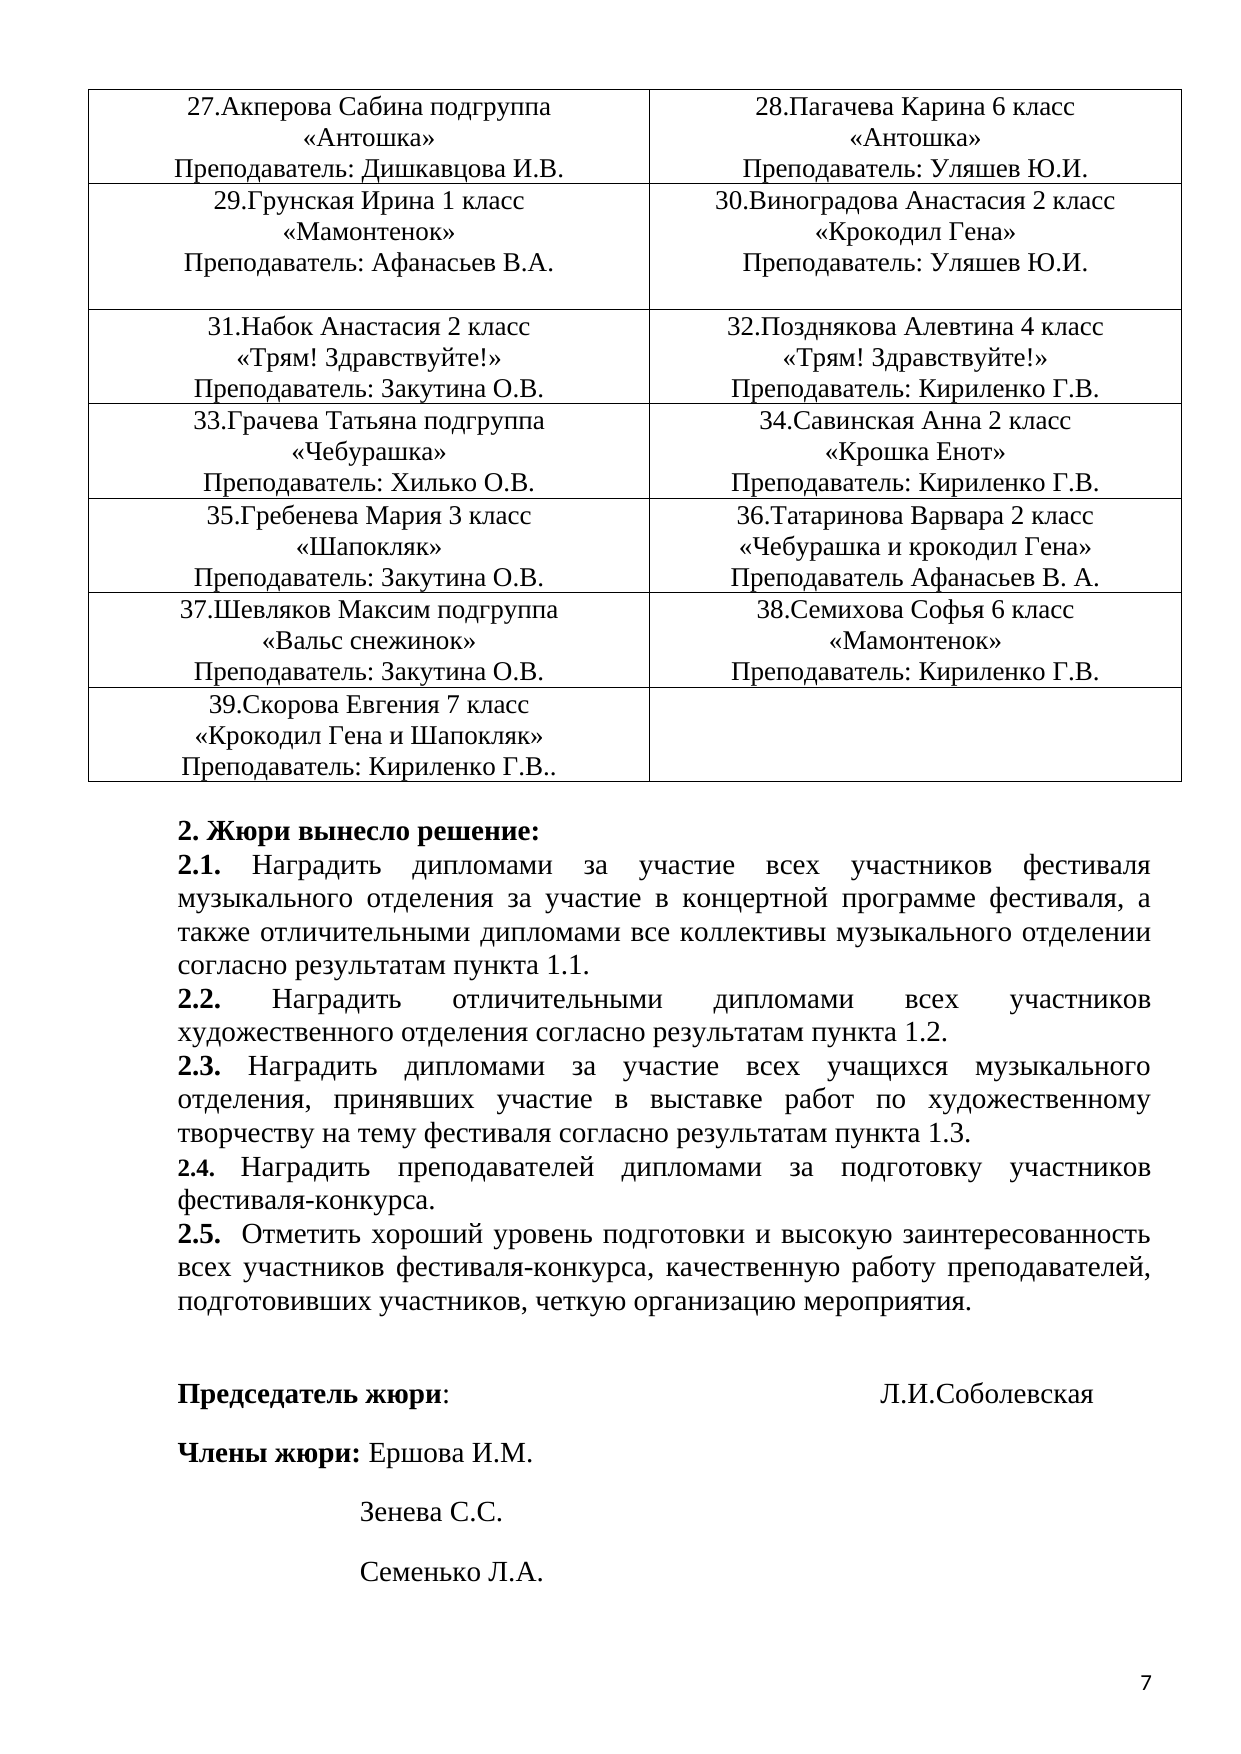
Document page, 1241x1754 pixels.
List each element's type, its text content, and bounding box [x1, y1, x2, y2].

text 2. Жюри вынесло решение: [177, 813, 1152, 847]
table_cell 32.Позднякова Алевтина 4 класс «Трям! Здравствуйте!» Преподаватель: Кириленко Г.В. [650, 310, 1181, 403]
text 2.2. Наградить отличительными дипломами всех участников художественного отделения согласно результатам пункта 1.2. [177, 981, 1152, 1048]
text Председатель жюри: Л.И.Соболевская [177, 1376, 1152, 1409]
table_cell 35.Гребенева Мария 3 класс «Шапокляк» Преподаватель: Закутина О.В. [89, 499, 649, 592]
table_cell 30.Виноградова Анастасия 2 класс «Крокодил Гена» Преподаватель: Уляшев Ю.И. [650, 184, 1181, 309]
table_cell 39.Скорова Евгения 7 класс «Крокодил Гена и Шапокляк» Преподаватель: Кириленко Г.В.. [89, 688, 649, 781]
table_cell 33.Грачева Татьяна подгруппа «Чебурашка» Преподаватель: Хилько О.В. [89, 404, 649, 498]
text 2.3. Наградить дипломами за участие всех учащихся музыкального отделения, принявших участие в выставке работ по художественному творчеству на тему фестиваля согласно результатам пункта 1.3. [177, 1048, 1152, 1149]
text Члены жюри: Ершова И.М. [177, 1435, 1152, 1469]
text 2.1. Наградить дипломами за участие всех участников фестиваля музыкального отделения за участие в концертной программе фестиваля, а также отличительными дипломами все коллективы музыкального отделении согласно результатам пункта 1.1. [177, 847, 1152, 981]
table_cell 28.Пагачева Карина 6 класс «Антошка» Преподаватель: Уляшев Ю.И. [650, 90, 1181, 183]
table_cell 29.Грунская Ирина 1 класс «Мамонтенок» Преподаватель: Афанасьев В.А. [89, 184, 649, 309]
text Зенева С.С. [177, 1494, 1152, 1528]
table_cell 38.Семихова Софья 6 класс «Мамонтенок» Преподаватель: Кириленко Г.В. [650, 593, 1181, 687]
text 2.5. Отметить хороший уровень подготовки и высокую заинтересованность всех участников фестиваля-конкурса, качественную работу преподавателей, подготовивших участников, четкую организацию мероприятия. [177, 1216, 1152, 1316]
table_cell 36.Татаринова Варвара 2 класс «Чебурашка и крокодил Гена» Преподаватель Афанасьев В. А. [650, 499, 1181, 592]
text 2.4. Наградить преподавателей дипломами за подготовку участников фестиваля-конкурса. [177, 1149, 1152, 1216]
text Семенько Л.А. [177, 1554, 1152, 1587]
table_cell [650, 688, 1181, 781]
table_cell 34.Савинская Анна 2 класс «Крошка Енот» Преподаватель: Кириленко Г.В. [650, 404, 1181, 498]
table_cell 27.Акперова Сабина подгруппа «Антошка» Преподаватель: Дишкавцова И.В. [89, 90, 649, 183]
table_cell 31.Набок Анастасия 2 класс «Трям! Здравствуйте!» Преподаватель: Закутина О.В. [89, 310, 649, 403]
table_cell 37.Шевляков Максим подгруппа «Вальс снежинок» Преподаватель: Закутина О.В. [89, 593, 649, 687]
